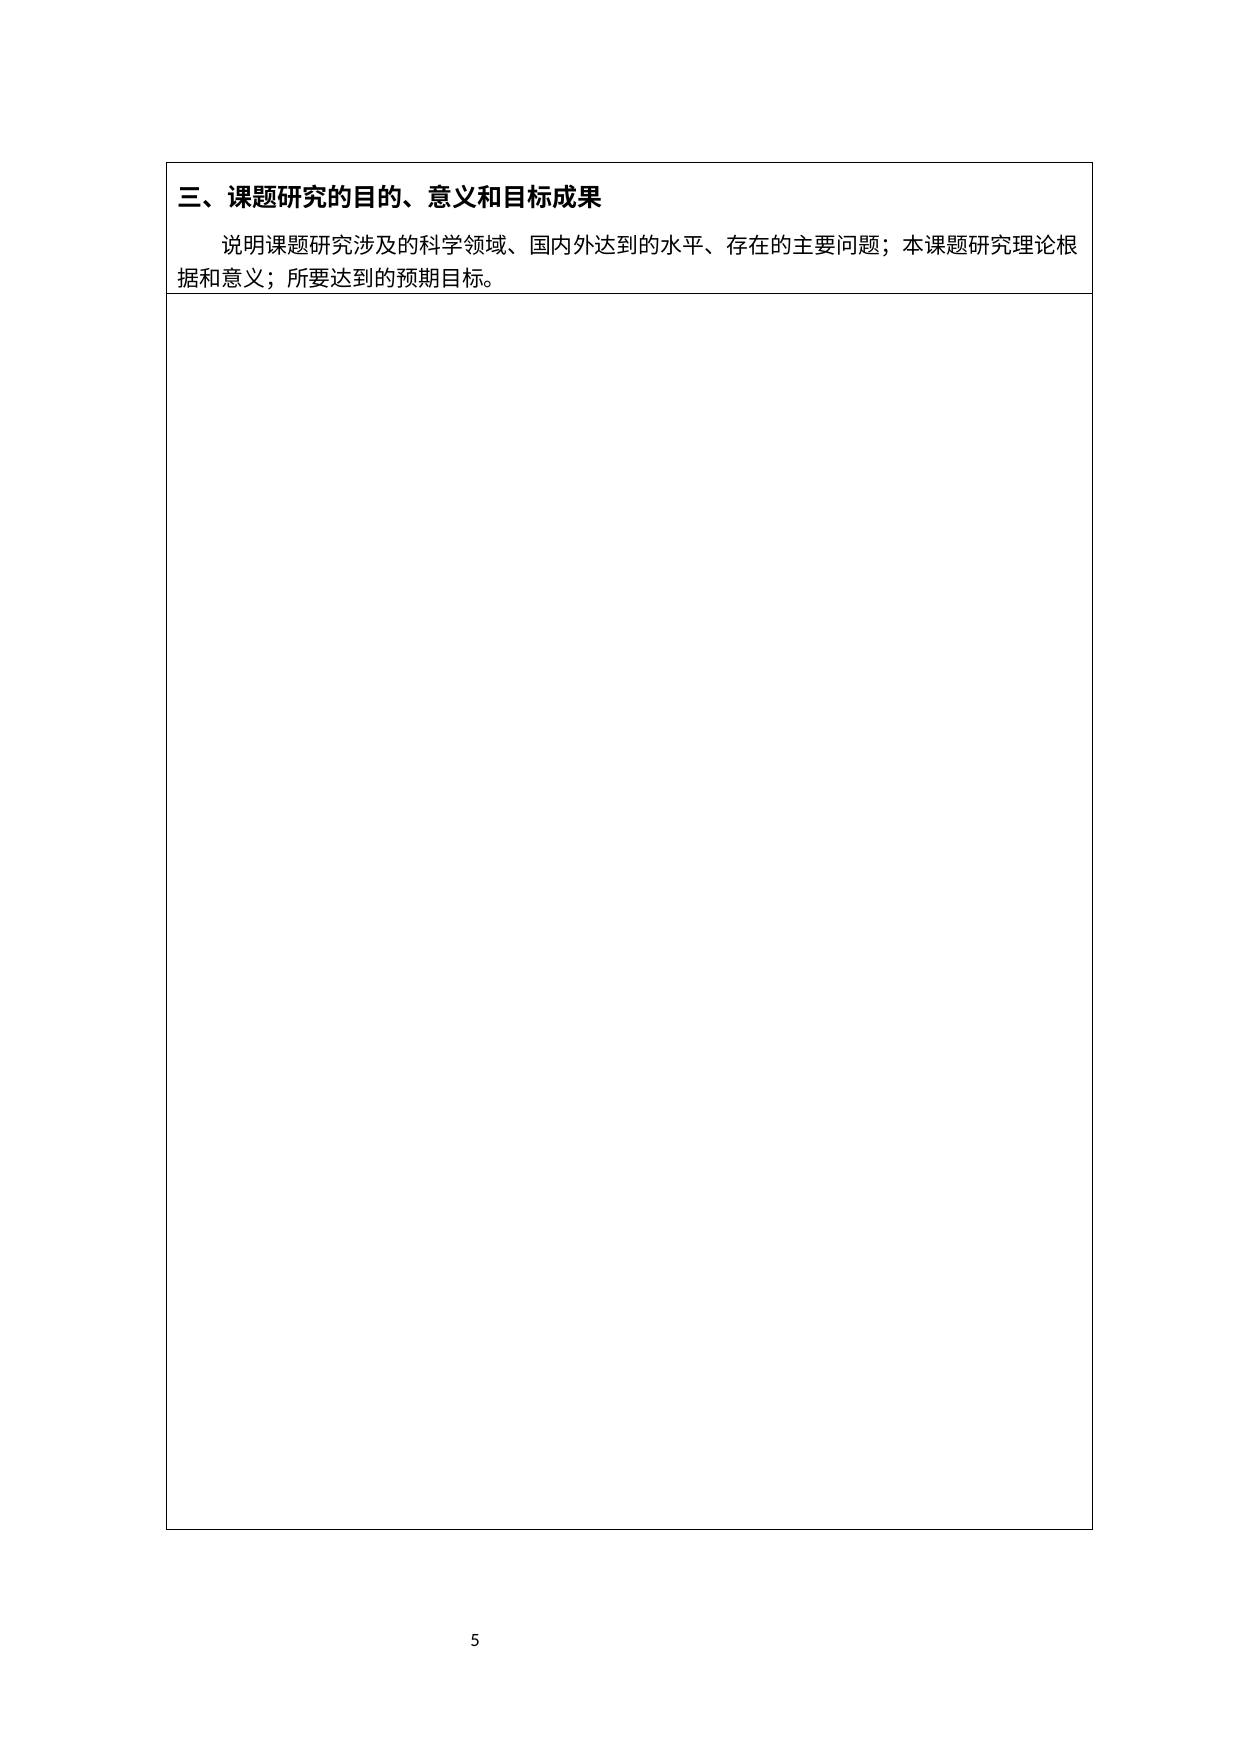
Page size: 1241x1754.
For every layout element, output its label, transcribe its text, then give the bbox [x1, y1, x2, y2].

table_header 三、课题研究的目的、意义和目标成果 说明课题研究涉及的科学领域、国内外达到的水平、存在的主要问题；本课题研究理论根据和意义；所要达到的预期目标。 [167, 163, 1092, 293]
table_cell [167, 294, 1092, 1529]
